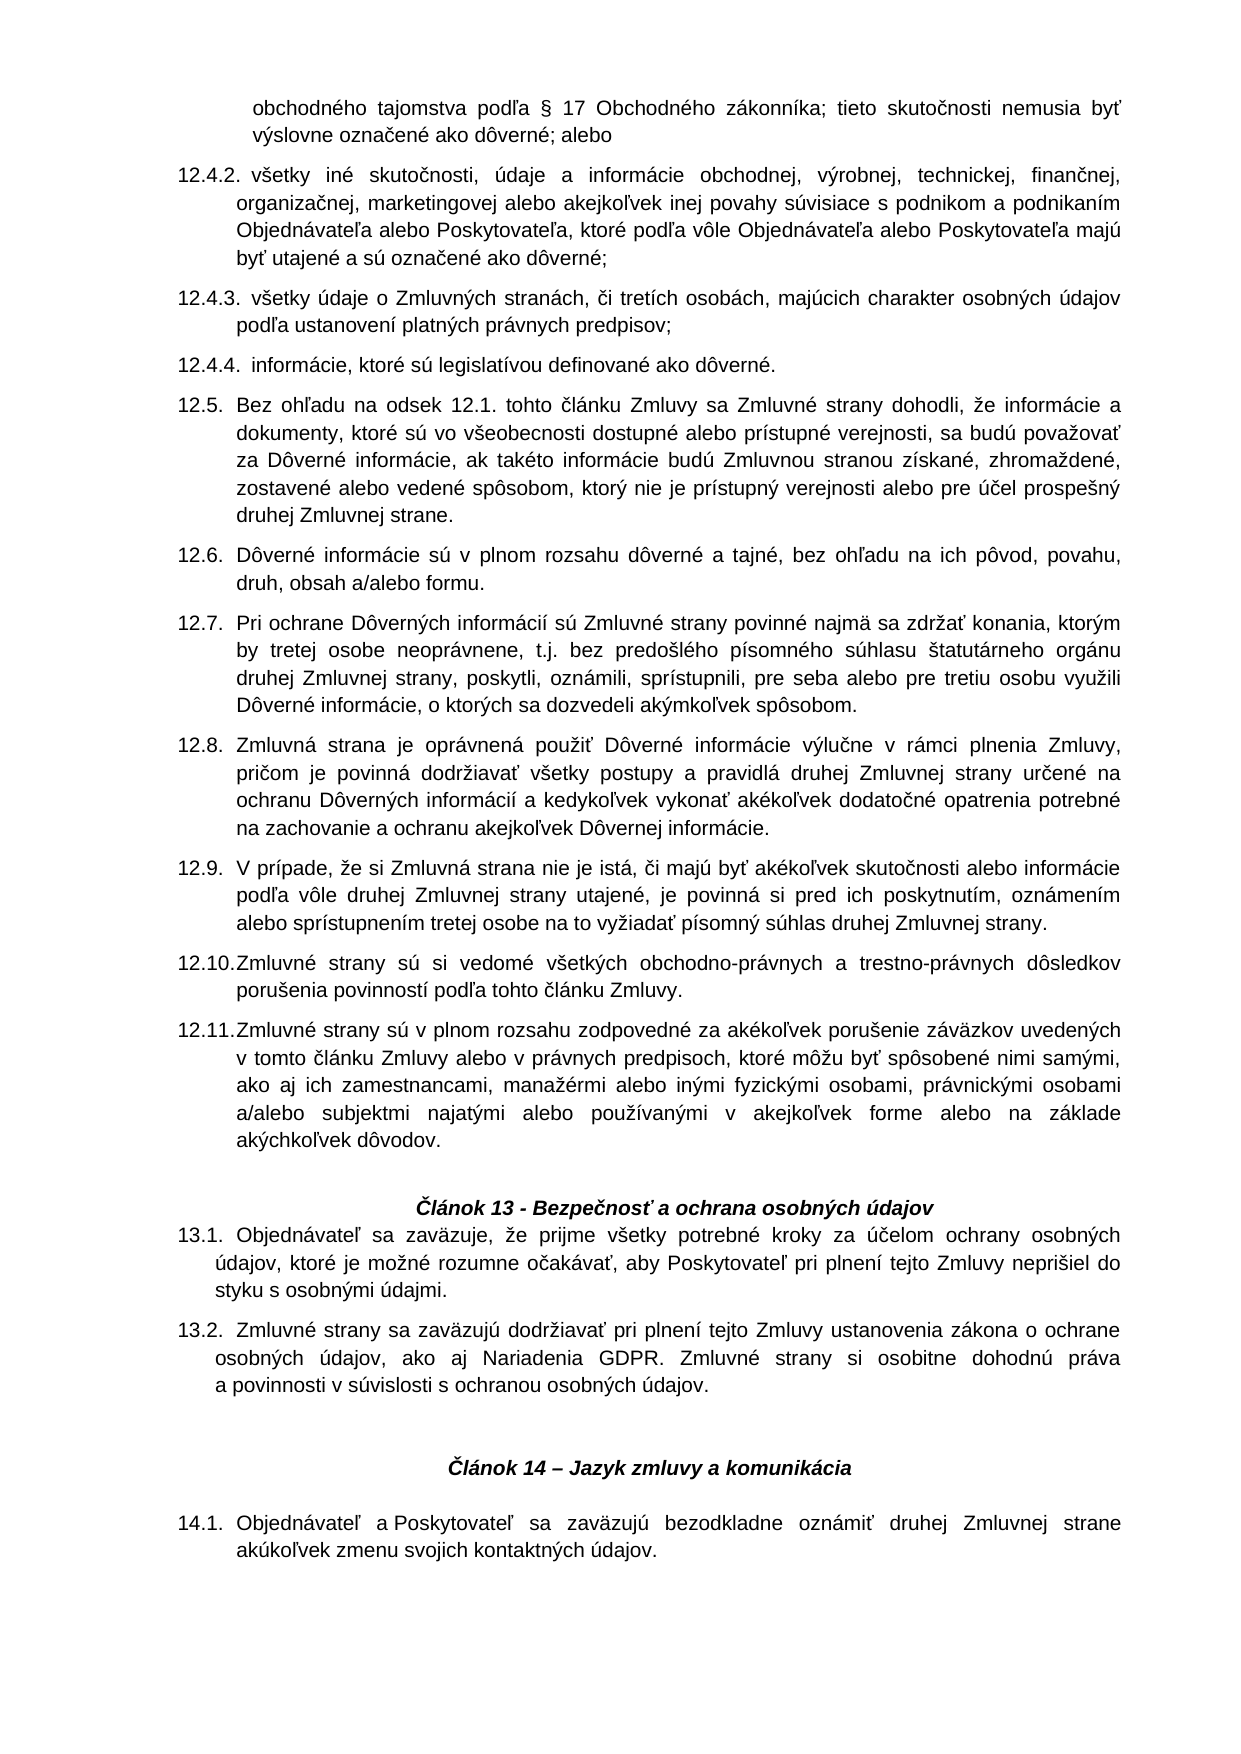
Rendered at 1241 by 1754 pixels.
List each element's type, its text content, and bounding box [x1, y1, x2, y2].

text Článok 13 - Bezpečnosť a ochrana osobných údajov [227, 1195, 1122, 1219]
list Objednávateľ a Poskytovateľ sa zaväzujú bezodkladne oznámiť druhej Zmluvnej strane akúkoľvek zmenu svojich kontaktných údajov. [177, 1510, 1122, 1562]
list Zmluvné strany sú si vedomé všetkých obchodno-právnych a trestno-právnych dôsledkov porušenia povinností podľa tohto článku Zmluvy. [177, 950, 1122, 1002]
list Zmluvné strany sa zaväzujú dodržiavať pri plnení tejto Zmluvy ustanovenia zákona o ochrane osobných údajov, ako aj Nariadenia GDPR. Zmluvné strany si osobitne dohodnú práva a povinnosti v súvislosti s ochranou osobných údajov. [177, 1318, 1122, 1397]
list Zmluvné strany sú v plnom rozsahu zodpovedné za akékoľvek porušenie záväzkov uvedených v tomto článku Zmluvy alebo v právnych predpisoch, ktoré môžu byť spôsobené nimi samými, ako aj ich zamestnancami, manažérmi alebo inými fyzickými osobami, právnickými osobami a/alebo subjektmi najatými alebo používanými v akejkoľvek forme alebo na základe akýchkoľvek dôvodov. [177, 1018, 1122, 1152]
list Zmluvná strana je oprávnená použiť Dôverné informácie výlučne v rámci plnenia Zmluvy, pričom je povinná dodržiavať všetky postupy a pravidlá druhej Zmluvnej strany určené na ochranu Dôverných informácií a kedykoľvek vykonať akékoľvek dodatočné opatrenia potrebné na zachovanie a ochranu akejkoľvek Dôvernej informácie. [177, 733, 1122, 839]
list Pri ochrane Dôverných informácií sú Zmluvné strany povinné najmä sa zdržať konania, ktorým by tretej osobe neoprávnene, t.j. bez predošlého písomného súhlasu štatutárneho orgánu druhej Zmluvnej strany, poskytli, oznámili, sprístupnili, pre seba alebo pre tretiu osobu využili Dôverné informácie, o ktorých sa dozvedeli akýmkoľvek spôsobom. [177, 610, 1122, 717]
list informácie, ktoré sú legislatívou definované ako dôverné. [177, 353, 1122, 377]
list Objednávateľ sa zaväzuje, že prijme všetky potrebné kroky za účelom ochrany osobných údajov, ktoré je možné rozumne očakávať, aby Poskytovateľ pri plnení tejto Zmluvy neprišiel do styku s osobnými údajmi. [177, 1223, 1122, 1302]
list Bez ohľadu na odsek 12.1. tohto článku Zmluvy sa Zmluvné strany dohodli, že informácie a dokumenty, ktoré sú vo všeobecnosti dostupné alebo prístupné verejnosti, sa budú považovať za Dôverné informácie, ak takéto informácie budú Zmluvnou stranou získané, zhromaždené, zostavené alebo vedené spôsobom, ktorý nie je prístupný verejnosti alebo pre účel prospešný druhej Zmluvnej strane. [177, 393, 1122, 527]
list Dôverné informácie sú v plnom rozsahu dôverné a tajné, bez ohľadu na ich pôvod, povahu, druh, obsah a/alebo formu. [177, 543, 1122, 594]
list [177, 95, 1122, 147]
list všetky údaje o Zmluvných stranách, či tretích osobách, majúcich charakter osobných údajov podľa ustanovení platných právnych predpisov; [177, 285, 1122, 337]
list V prípade, že si Zmluvná strana nie je istá, či majú byť akékoľvek skutočnosti alebo informácie podľa vôle druhej Zmluvnej strany utajené, je povinná si pred ich poskytnutím, oznámením alebo sprístupnením tretej osobe na to vyžiadať písomný súhlas druhej Zmluvnej strany. [177, 855, 1122, 934]
list všetky iné skutočnosti, údaje a informácie obchodnej, výrobnej, technickej, finančnej, organizačnej, marketingovej alebo akejkoľvek inej povahy súvisiace s podnikom a podnikaním Objednávateľa alebo Poskytovateľa, ktoré podľa vôle Objednávateľa alebo Poskytovateľa majú byť utajené a sú označené ako dôverné; [177, 163, 1122, 269]
text Článok 14 – Jazyk zmluvy a komunikácia [177, 1455, 1122, 1479]
